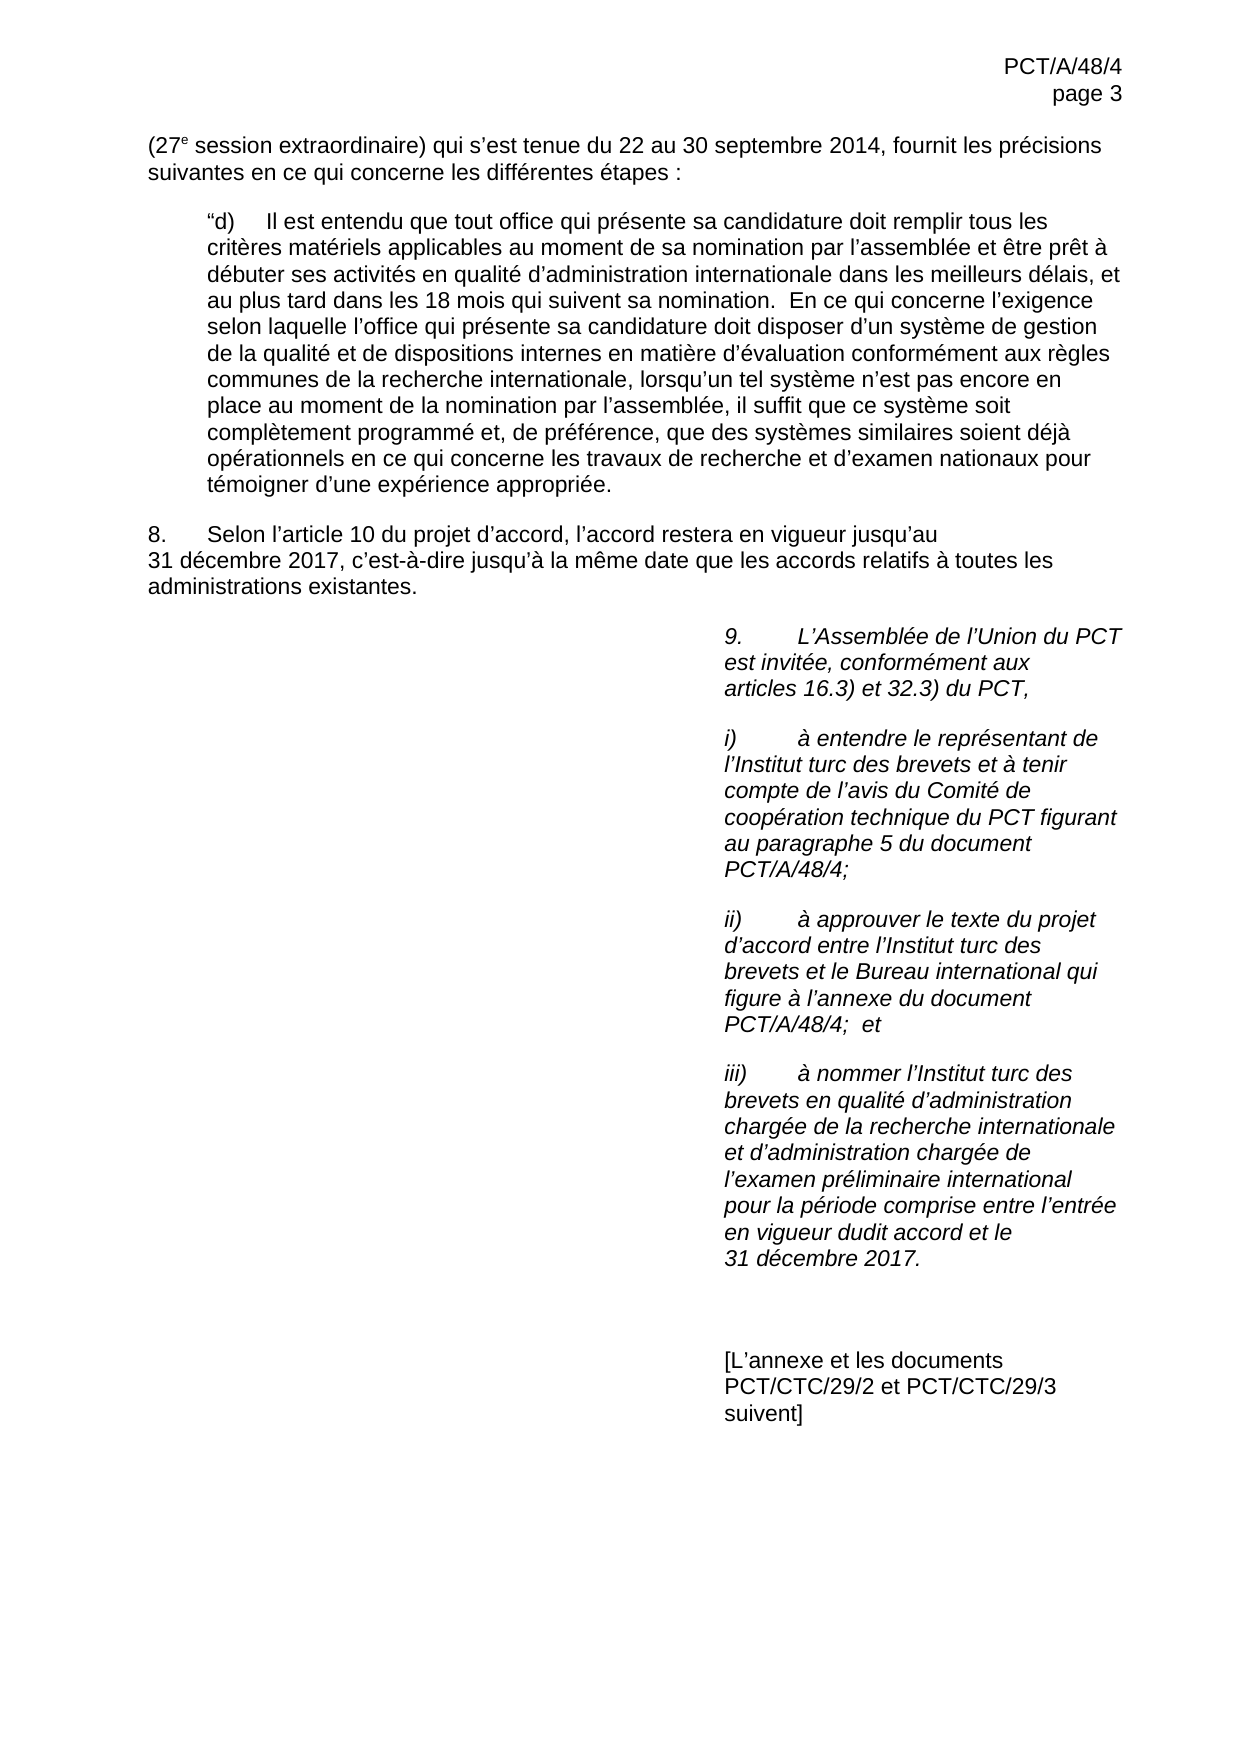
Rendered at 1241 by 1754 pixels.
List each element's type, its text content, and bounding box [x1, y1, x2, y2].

text L’Assemblée de l’Union du PCT est invitée, conformément aux articles 16.3) et 32.3) du PCT, [724, 623, 1122, 702]
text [148, 132, 1122, 185]
text [L’annexe et les documents PCT/CTC/29/2 et PCT/CTC/29/3 suivent] [724, 1347, 1122, 1426]
list “d) Il est entendu que tout office qui présente sa candidature doit remplir tous les critères matériels applicables au moment de sa nomination par l’assemblée et être prêt à débuter ses activités en qualité d’administration internationale dans les meilleurs délais, et au plus tard dans les 18 mois qui suivent sa nomination. En ce qui concerne l’exigence selon laquelle l’office qui présente sa candidature doit disposer d’un système de gestion de la qualité et de dispositions internes en matière d’évaluation conformément aux règles communes de la recherche internationale, lorsqu’un tel système n’est pas encore en place au moment de la nomination par l’assemblée, il suffit que ce système soit complètement programmé et, de préférence, que des systèmes similaires soient déjà opérationnels en ce qui concerne les travaux de recherche et d’examen nationaux pour témoigner d’une expérience appropriée. [207, 208, 1122, 498]
list à approuver le texte du projet d’accord entre l’Institut turc des brevets et le Bureau international qui figure à l’annexe du document PCT/A/48/4; et [724, 906, 1122, 1037]
list à nommer l’Institut turc des brevets en qualité d’administration chargée de la recherche internationale et d’administration chargée de l’examen préliminaire international pour la période comprise entre l’entrée en vigueur dudit accord et le 31 décembre 2017. [724, 1060, 1122, 1271]
list à entendre le représentant de l’Institut turc des brevets et à tenir compte de l’avis du Comité de coopération technique du PCT figurant au paragraphe 5 du document PCT/A/48/4; [724, 724, 1122, 883]
text Selon l’article 10 du projet d’accord, l’accord restera en vigueur jusqu’au 31 décembre 2017, c’est-à-dire jusqu’à la même date que les accords relatifs à toutes les administrations existantes. [148, 521, 1122, 600]
